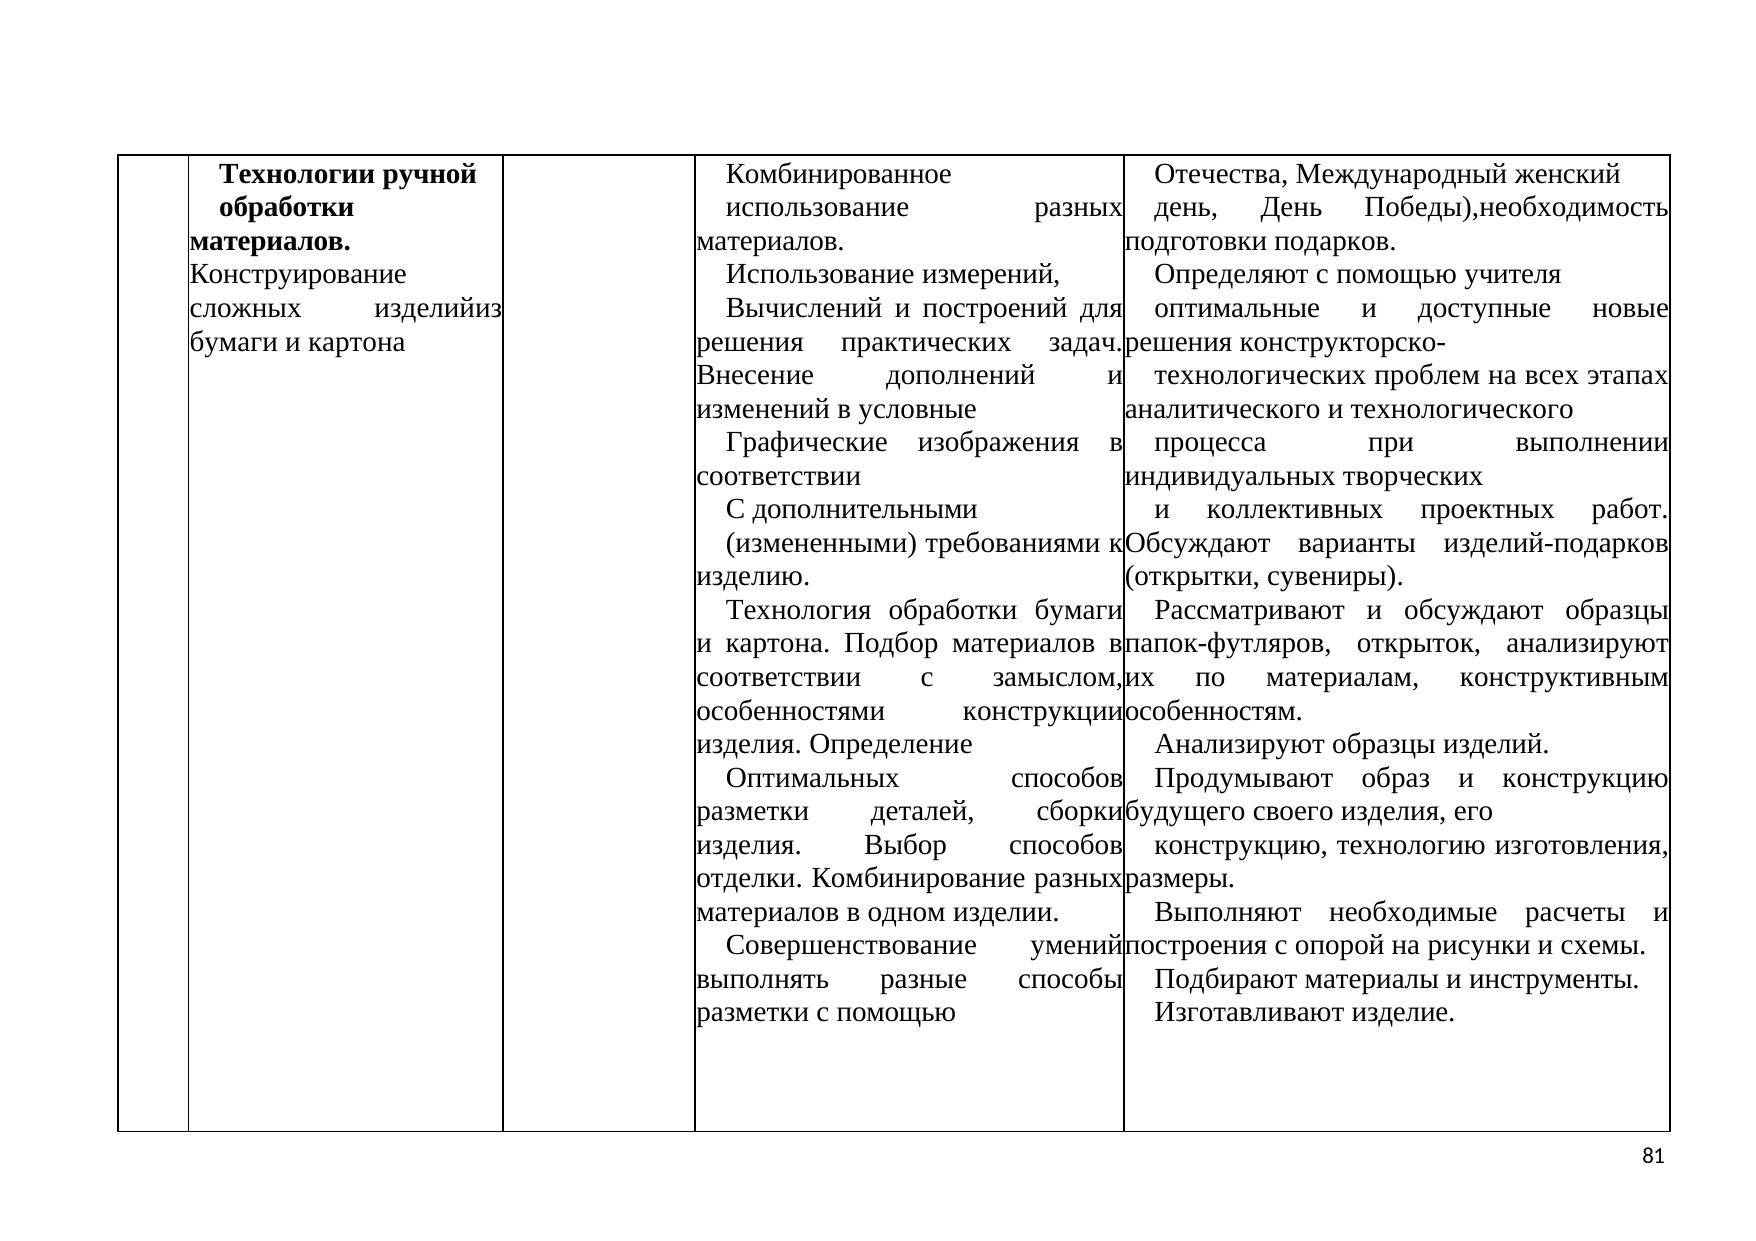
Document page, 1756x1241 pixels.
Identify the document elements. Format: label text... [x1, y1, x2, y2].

table_header Отечества, Международный женский день, День Победы),необходимость подготовки подарков. Определяют с помощью учителя оптимальные и доступные новые решения конструкторско- технологических проблем на всех этапах аналитического и технологического процесса при выполнении индивидуальных творческих и коллективных проектных работ. Обсуждают варианты изделий-подарков (открытки, сувениры). Рассматривают и обсуждают образцы папок-футляров, открыток, анализируют их по материалам, конструктивным особенностям. Анализируют образцы изделий. Продумывают образ и конструкцию будущего своего изделия, его конструкцию, технологию изготовления, размеры. Выполняют необходимые расчеты и построения с опорой на рисунки и схемы. Подбирают материалы и инструменты. Изготавливают изделие. [1125, 156, 1669, 1131]
table_header [504, 156, 694, 1131]
table_header Комбинированное использование разных материалов. Использование измерений, Вычислений и построений для решения практических задач. Внесение дополнений и изменений в условные Графические изображения в соответствии С дополнительными (измененными) требованиями к изделию. Технология обработки бумаги и картона. Подбор материалов в соответствии с замыслом, особенностями конструкции изделия. Определение Оптимальных способов разметки деталей, сборки изделия. Выбор способов отделки. Комбинирование разных материалов в одном изделии. Совершенствование умений выполнять разные способы разметки с помощью [696, 156, 1123, 1131]
table_header [119, 156, 188, 1131]
table_header Технологии ручной обработки материалов. Конструирование сложных изделийиз бумаги и картона [189, 156, 502, 1131]
